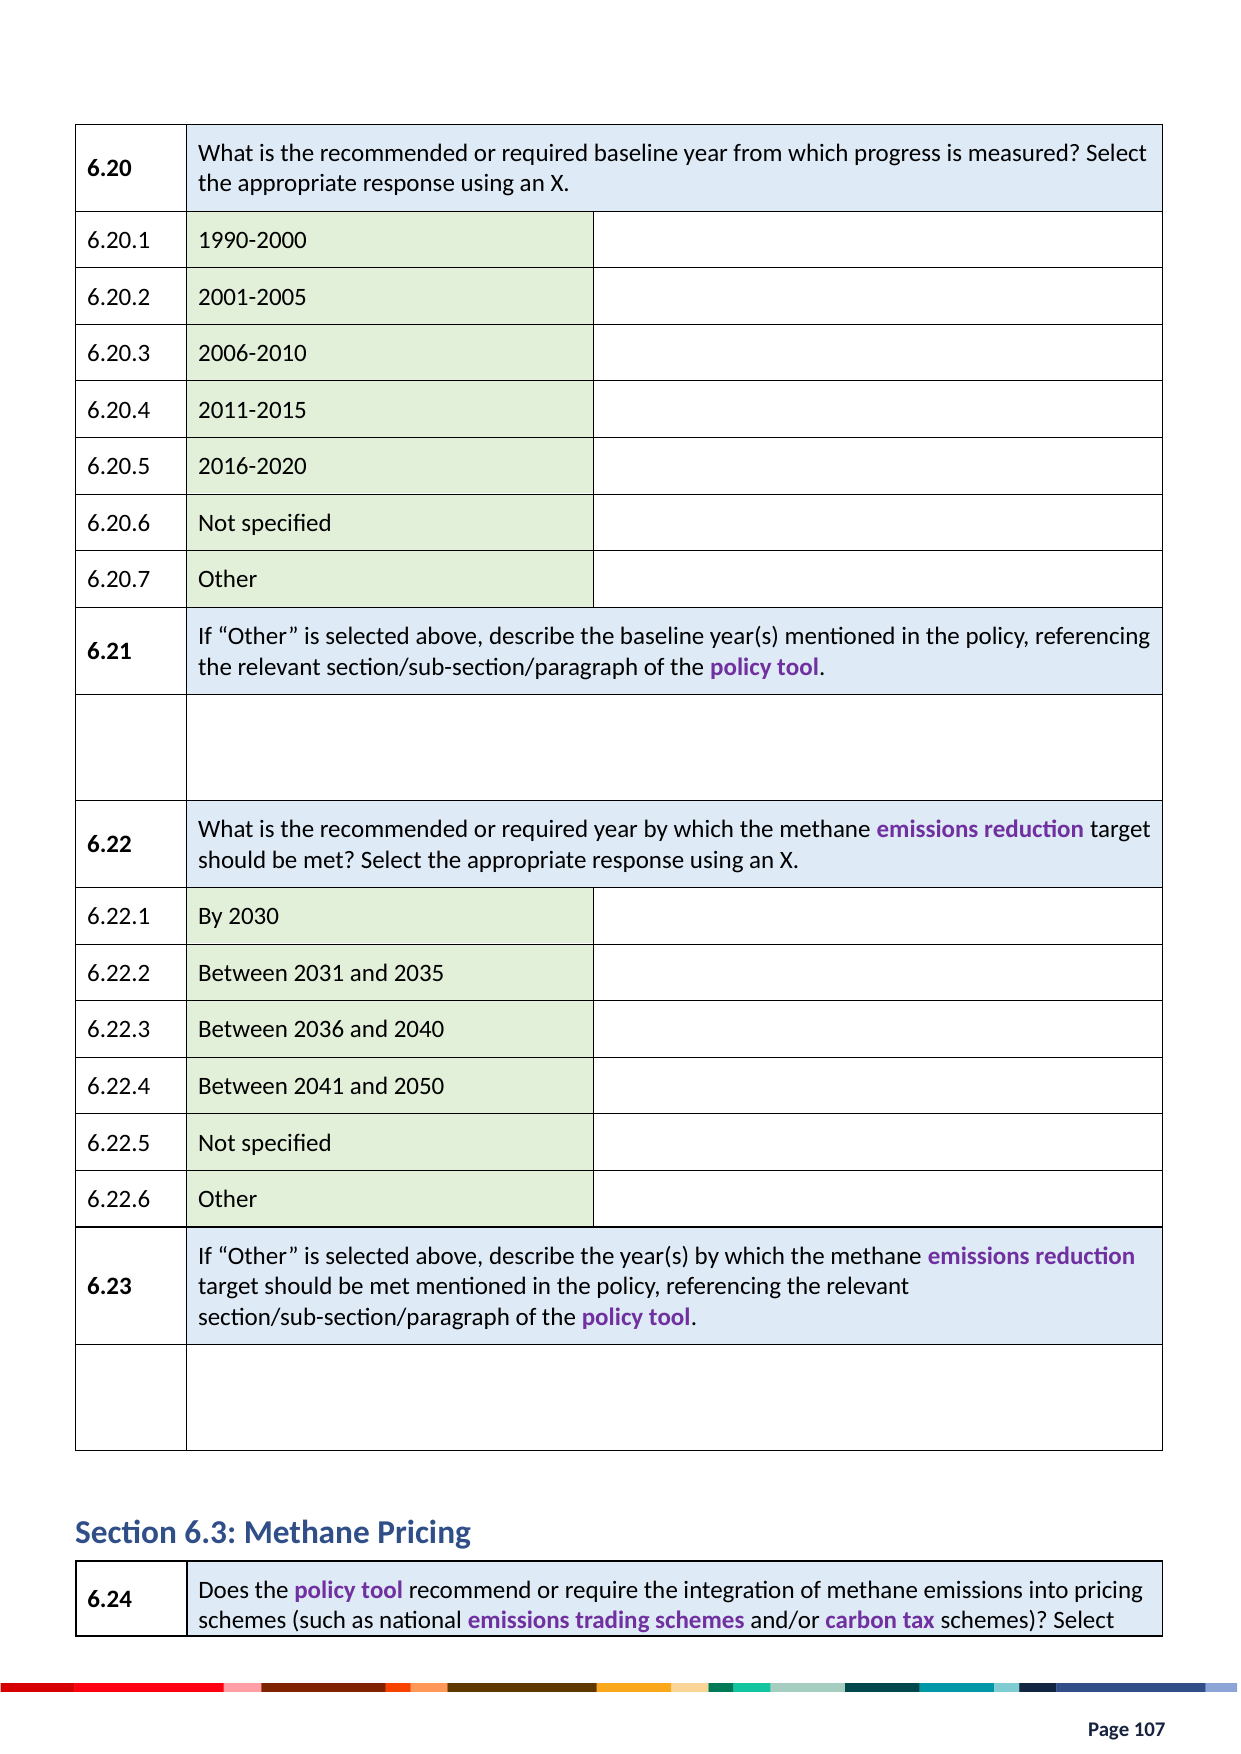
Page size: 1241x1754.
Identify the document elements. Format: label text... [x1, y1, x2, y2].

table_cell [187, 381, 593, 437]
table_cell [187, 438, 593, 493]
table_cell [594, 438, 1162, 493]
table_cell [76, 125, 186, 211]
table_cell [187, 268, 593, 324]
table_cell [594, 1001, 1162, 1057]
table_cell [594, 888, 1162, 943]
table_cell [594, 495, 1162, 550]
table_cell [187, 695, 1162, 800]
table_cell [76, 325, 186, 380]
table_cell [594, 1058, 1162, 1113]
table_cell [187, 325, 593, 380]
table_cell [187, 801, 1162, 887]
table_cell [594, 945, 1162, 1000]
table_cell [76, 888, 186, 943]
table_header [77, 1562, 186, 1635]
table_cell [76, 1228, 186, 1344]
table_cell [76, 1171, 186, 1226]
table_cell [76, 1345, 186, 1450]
subtitle Section 6.3: Methane Pricing [75, 1511, 1165, 1552]
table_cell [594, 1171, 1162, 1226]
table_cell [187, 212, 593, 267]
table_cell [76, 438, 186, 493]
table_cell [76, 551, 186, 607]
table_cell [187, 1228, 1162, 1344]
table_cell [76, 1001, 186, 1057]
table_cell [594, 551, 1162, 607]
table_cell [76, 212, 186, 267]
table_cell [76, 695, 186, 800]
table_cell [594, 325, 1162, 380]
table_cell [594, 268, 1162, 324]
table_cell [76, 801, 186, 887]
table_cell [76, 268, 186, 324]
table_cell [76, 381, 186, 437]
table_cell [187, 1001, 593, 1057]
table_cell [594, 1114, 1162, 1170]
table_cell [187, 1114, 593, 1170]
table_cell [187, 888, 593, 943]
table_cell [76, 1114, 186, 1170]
picture [0, 1683, 1236, 1692]
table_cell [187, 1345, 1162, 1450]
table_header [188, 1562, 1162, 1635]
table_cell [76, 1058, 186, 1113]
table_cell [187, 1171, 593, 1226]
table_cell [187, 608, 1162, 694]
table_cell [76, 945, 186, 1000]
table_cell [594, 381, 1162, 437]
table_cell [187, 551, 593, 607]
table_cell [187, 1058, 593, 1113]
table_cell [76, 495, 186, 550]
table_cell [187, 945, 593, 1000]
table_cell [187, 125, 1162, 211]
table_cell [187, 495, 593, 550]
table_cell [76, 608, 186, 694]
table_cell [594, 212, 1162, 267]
